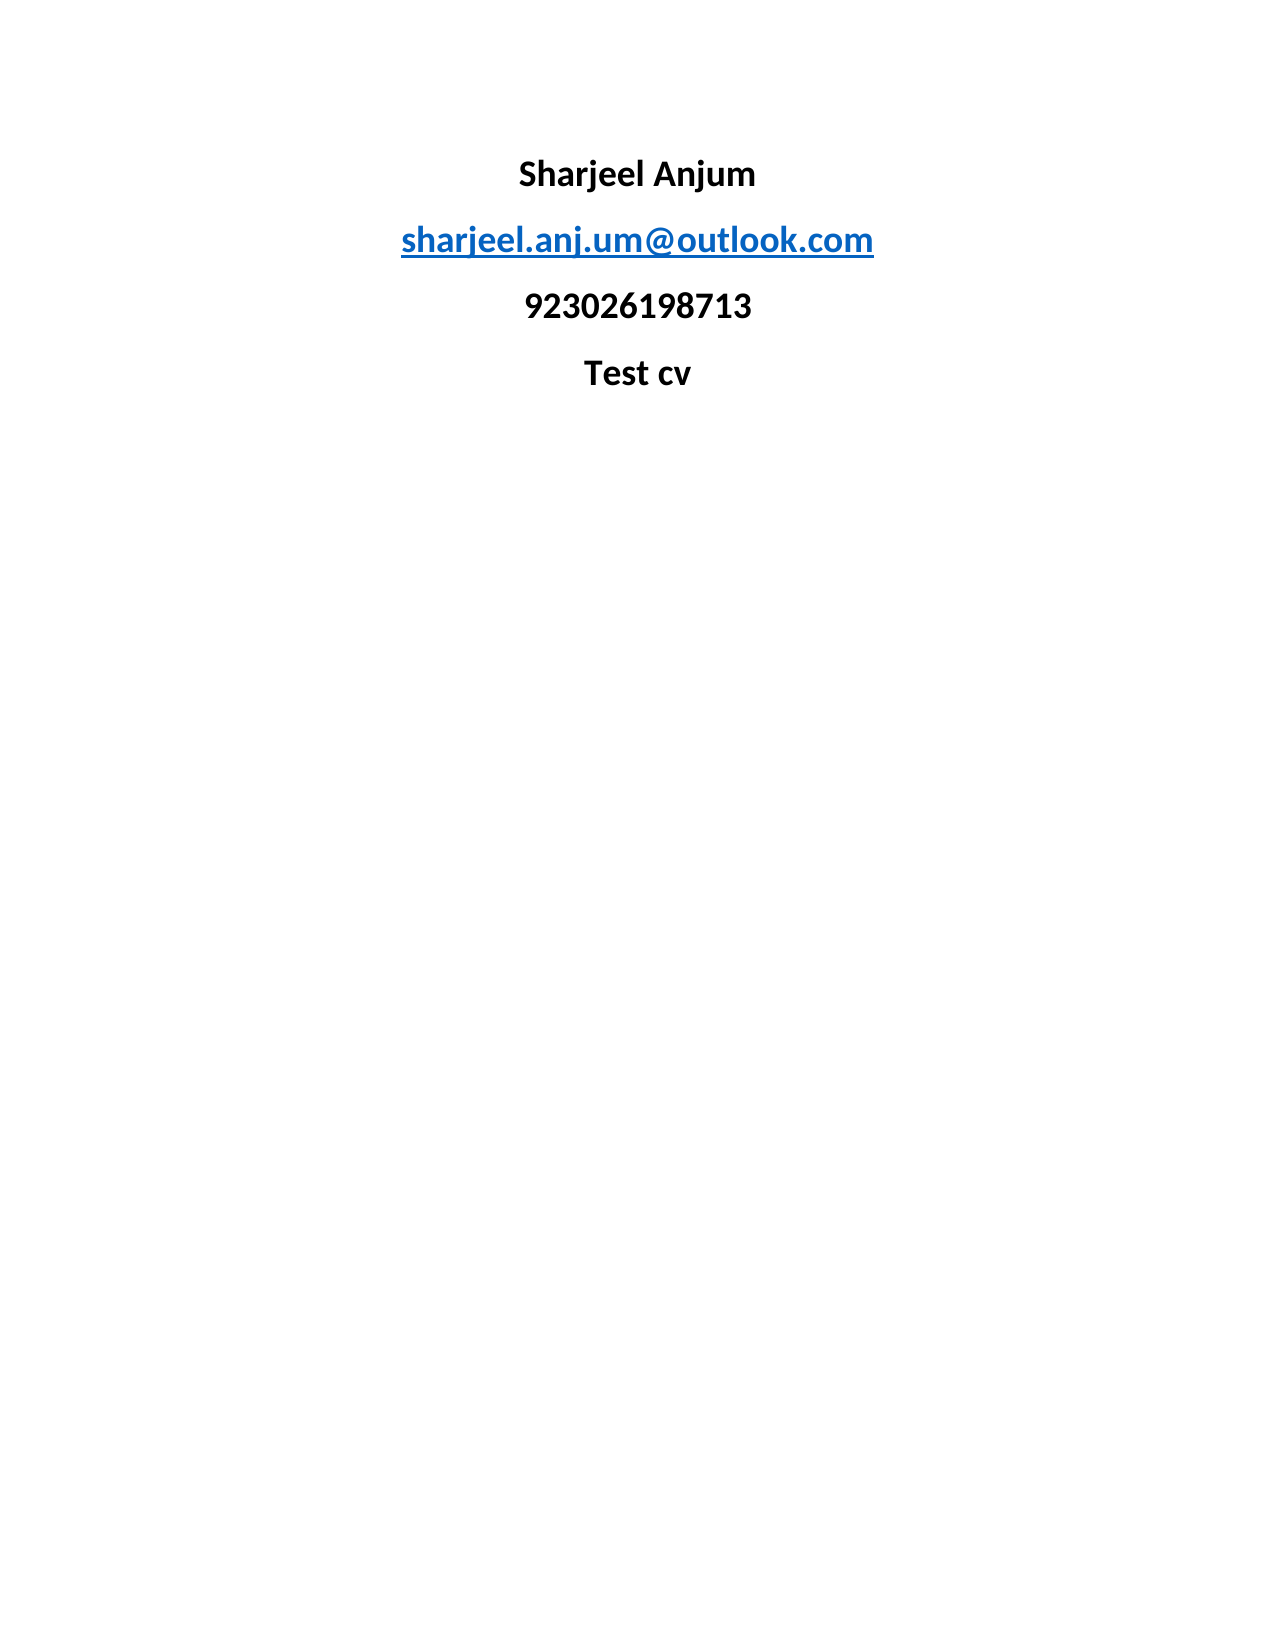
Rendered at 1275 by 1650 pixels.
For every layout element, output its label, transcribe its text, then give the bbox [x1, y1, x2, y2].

text Sharjeel Anjum [150, 150, 1125, 196]
text sharjeel.anj.um@outlook.com [150, 216, 1125, 262]
text Test cv [150, 348, 1125, 394]
text 923026198713 [150, 282, 1125, 328]
